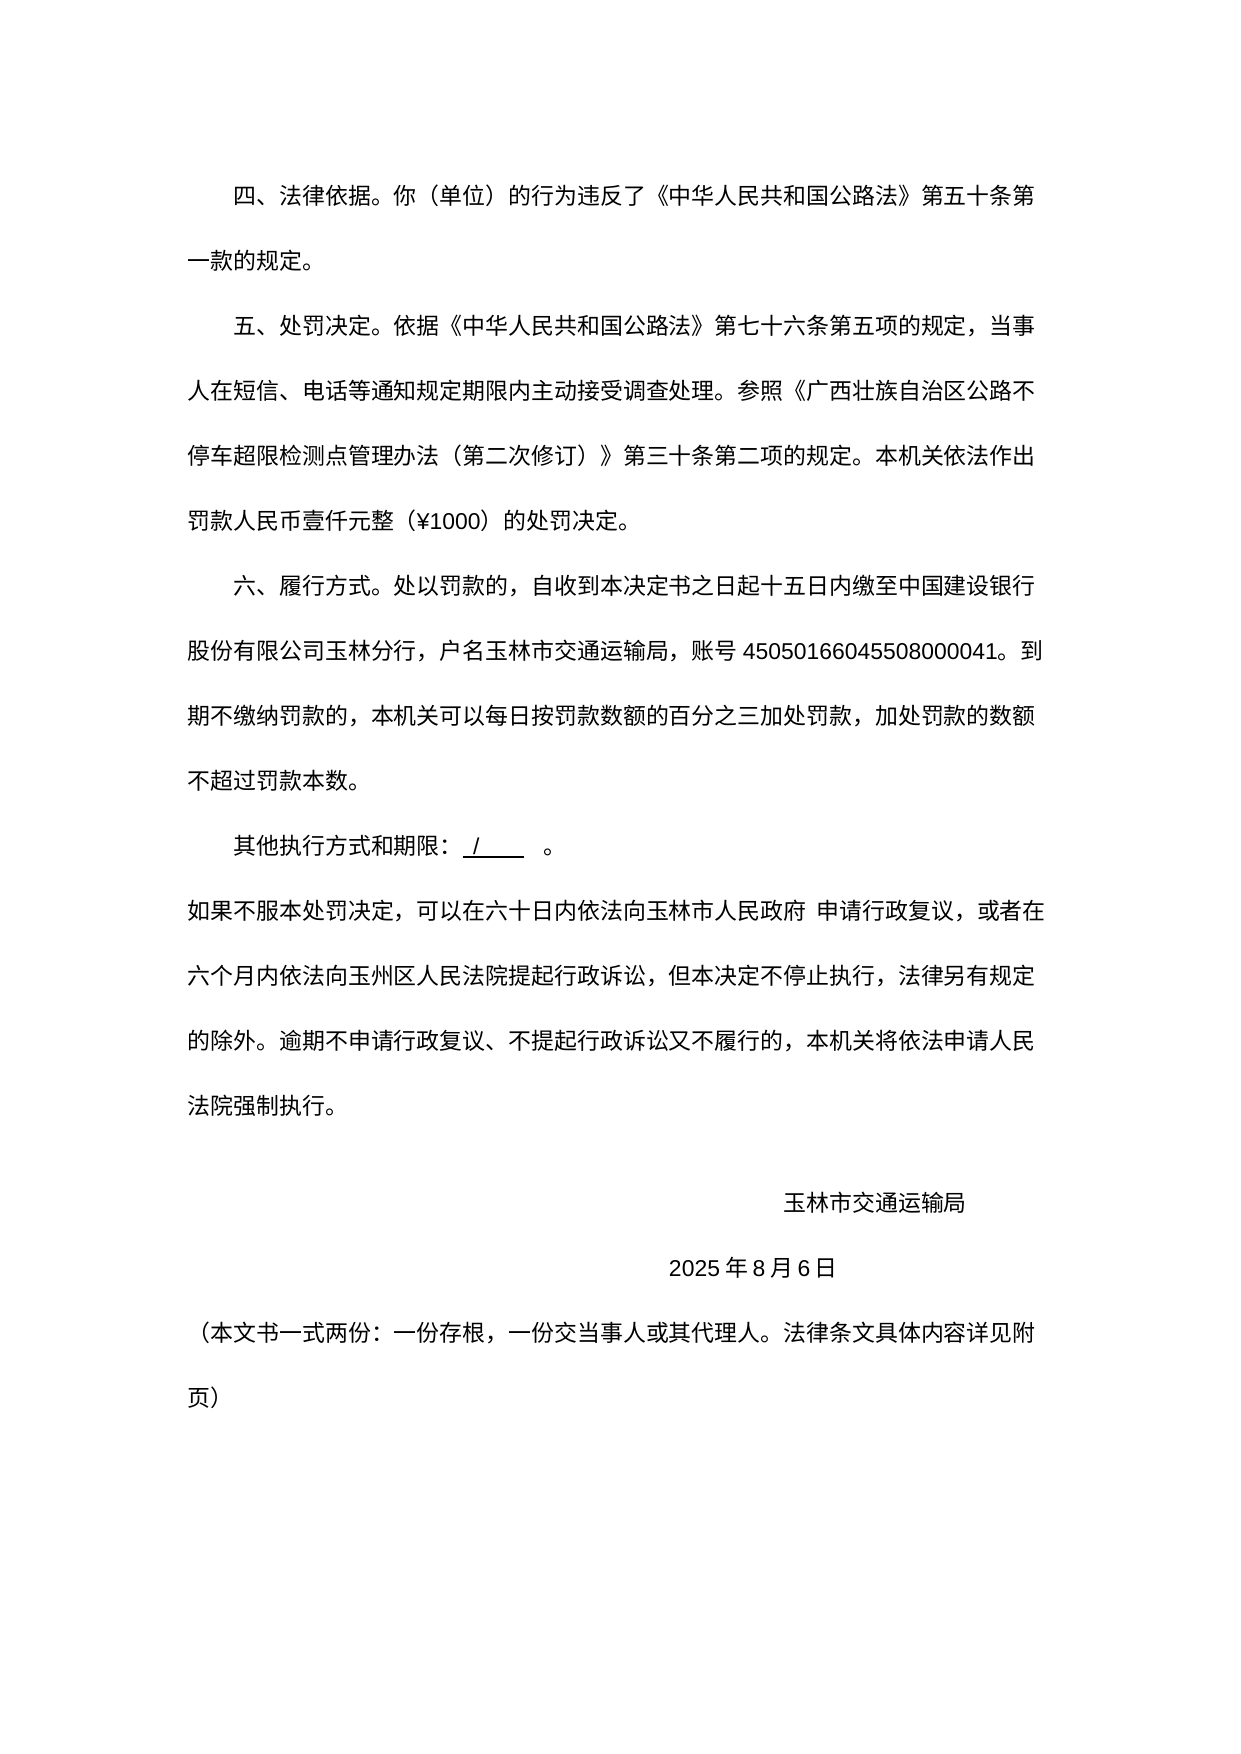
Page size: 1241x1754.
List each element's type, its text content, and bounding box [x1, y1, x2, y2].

text 如果不服本处罚决定，可以在六十日内依法向玉林市人民政府 申请行政复议，或者在六个月内依法向玉州区人民法院提起行政诉讼，但本决定不停止执行，法律另有规定的除外。逾期不申请行政复议、不提起行政诉讼又不履行的，本机关将依法申请人民法院强制执行。 [187, 877, 1053, 1137]
text 五、处罚决定。依据《中华人民共和国公路法》第七十六条第五项的规定，当事人在短信、电话等通知规定期限内主动接受调查处理。参照《广西壮族自治区公路不停车超限检测点管理办法（第二次修订）》第三十条第二项的规定。本机关依法作出罚款人民币壹仟元整（¥1000）的处罚决定。 [187, 292, 1053, 552]
text 其他执行方式和期限： / 。 [187, 812, 1053, 877]
text （本文书一式两份：一份存根，一份交当事人或其代理人。法律条文具体内容详见附页） [187, 1299, 1053, 1429]
text 2025年8月6日 [187, 1234, 1007, 1299]
text 玉林市交通运输局 [187, 1169, 1053, 1234]
text 四、法律依据。你（单位）的行为违反了《中华人民共和国公路法》第五十条第一款的规定。 [187, 162, 1053, 292]
text 六、履行方式。处以罚款的，自收到本决定书之日起十五日内缴至中国建设银行股份有限公司玉林分行，户名玉林市交通运输局，账号 45050166045508000041。到期不缴纳罚款的，本机关可以每日按罚款数额的百分之三加处罚款，加处罚款的数额不超过罚款本数。 [187, 552, 1053, 812]
